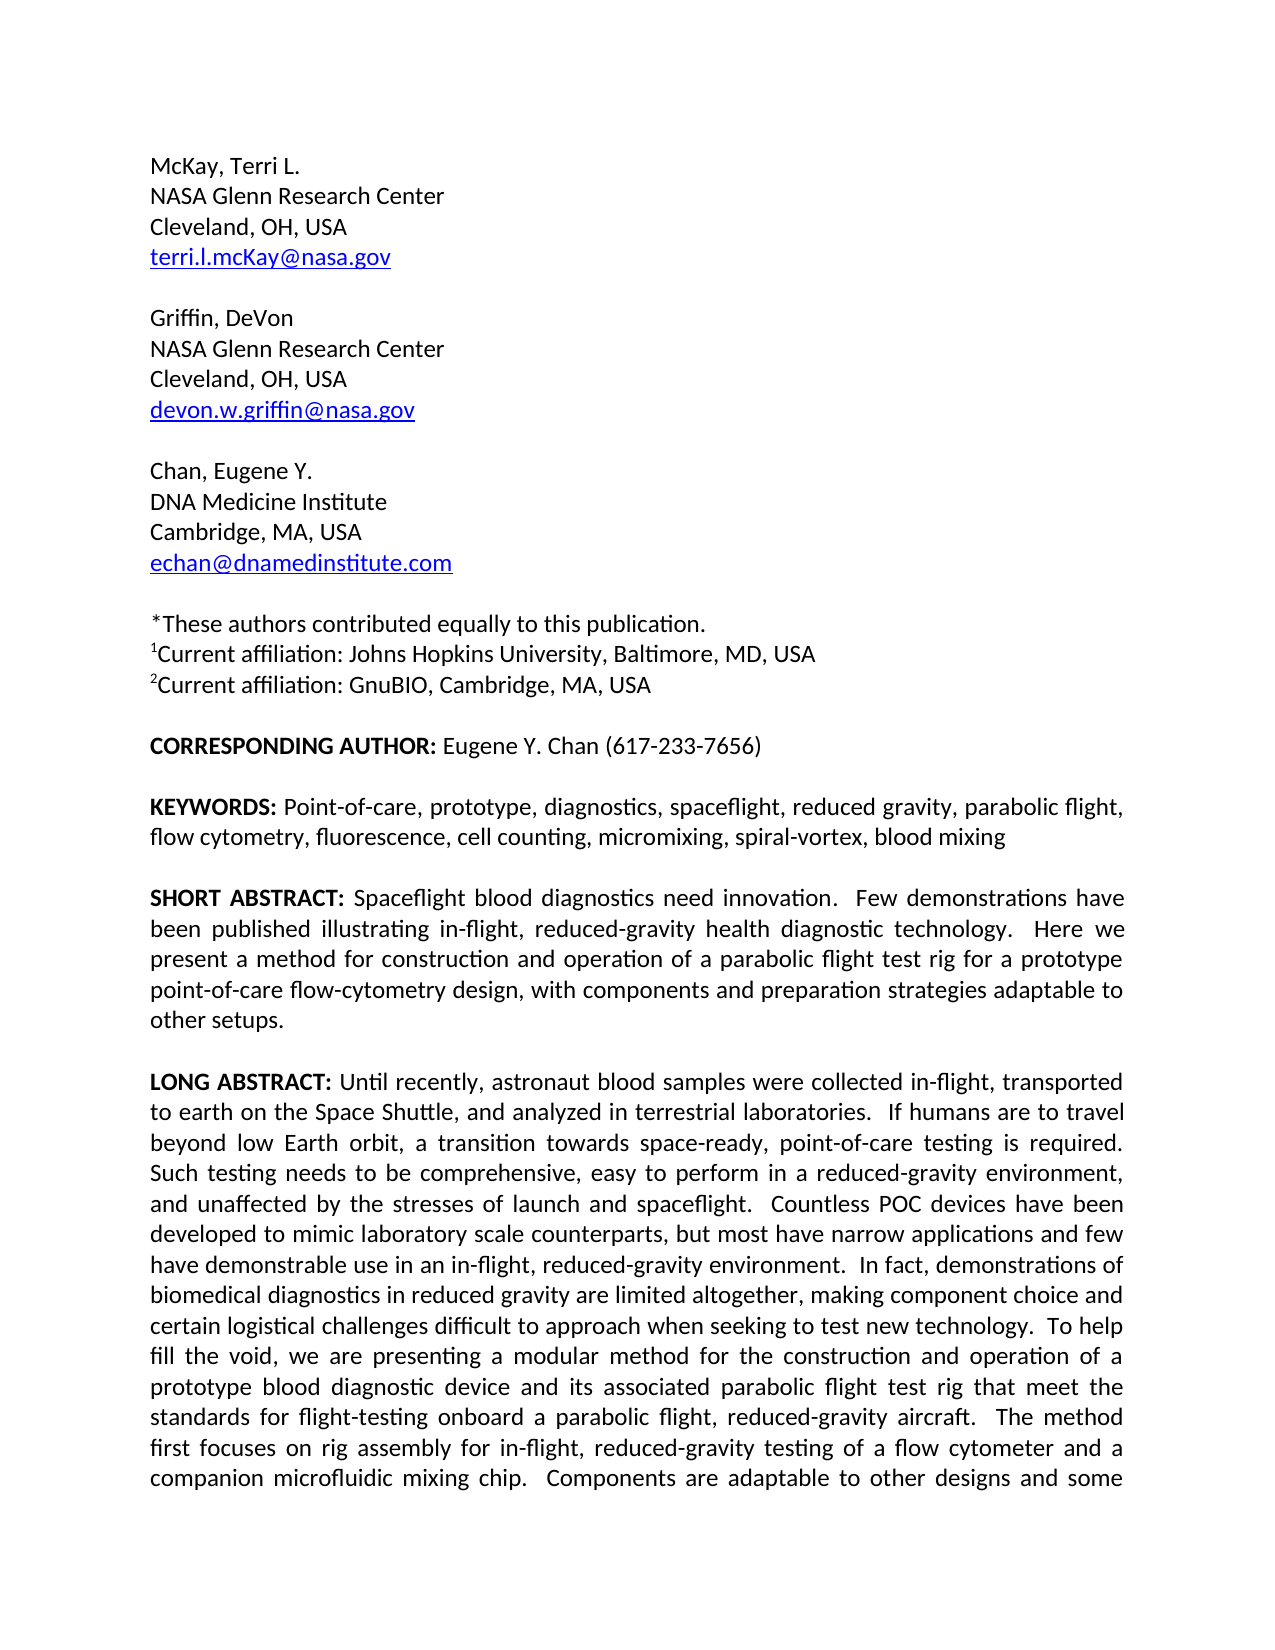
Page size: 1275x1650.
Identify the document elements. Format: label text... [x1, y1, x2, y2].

text KEYWORDS: Point-of-care, prototype, diagnostics, spaceflight, reduced gravity, parabolic flight, flow cytometry, fluorescence, cell counting, micromixing, spiral-vortex, blood mixing [150, 791, 1125, 852]
text McKay, Terri L. [150, 150, 1125, 181]
text SHORT ABSTRACT: Spaceflight blood diagnostics need innovation. Few demonstrations have been published illustrating in-flight, reduced-gravity health diagnostic technology. Here we present a method for construction and operation of a parabolic flight test rig for a prototype point-of-care flow-cytometry design, with components and preparation strategies adaptable to other setups. [150, 913, 1125, 1035]
text devon.w.griffin@nasa.gov [150, 394, 1125, 425]
text NASA Glenn Research Center [150, 181, 1125, 211]
text 1Current affiliation: Johns Hopkins University, Baltimore, MD, USA [150, 638, 1125, 669]
text *These authors contributed equally to this publication. [150, 608, 1125, 638]
text terri.l.mcKay@nasa.gov [150, 242, 1125, 272]
text Chan, Eugene Y. [150, 455, 1125, 486]
text CORRESPONDING AUTHOR: Eugene Y. Chan (617-233-7656) [150, 730, 1125, 760]
text 2Current affiliation: GnuBIO, Cambridge, MA, USA [150, 669, 1125, 699]
text Griffin, DeVon [150, 303, 1125, 333]
text Cleveland, OH, USA [150, 364, 1125, 394]
text SHORT ABSTRACT: Spaceflight blood diagnostics need innovation. Few demonstrations have been published illustrating in-flight, reduced-gravity health diagnostic technology. Here we present a method for construction and operation of a parabolic flight test rig for a prototype point-of-care flow-cytometry design, with components and preparation strategies adaptable to other setups. [150, 882, 1125, 913]
text DNA Medicine Institute [150, 486, 1125, 516]
text Cleveland, OH, USA [150, 211, 1125, 242]
text echan@dnamedinstitute.com [150, 547, 1125, 577]
text NASA Glenn Research Center [150, 333, 1125, 364]
text Cambridge, MA, USA [150, 516, 1125, 547]
